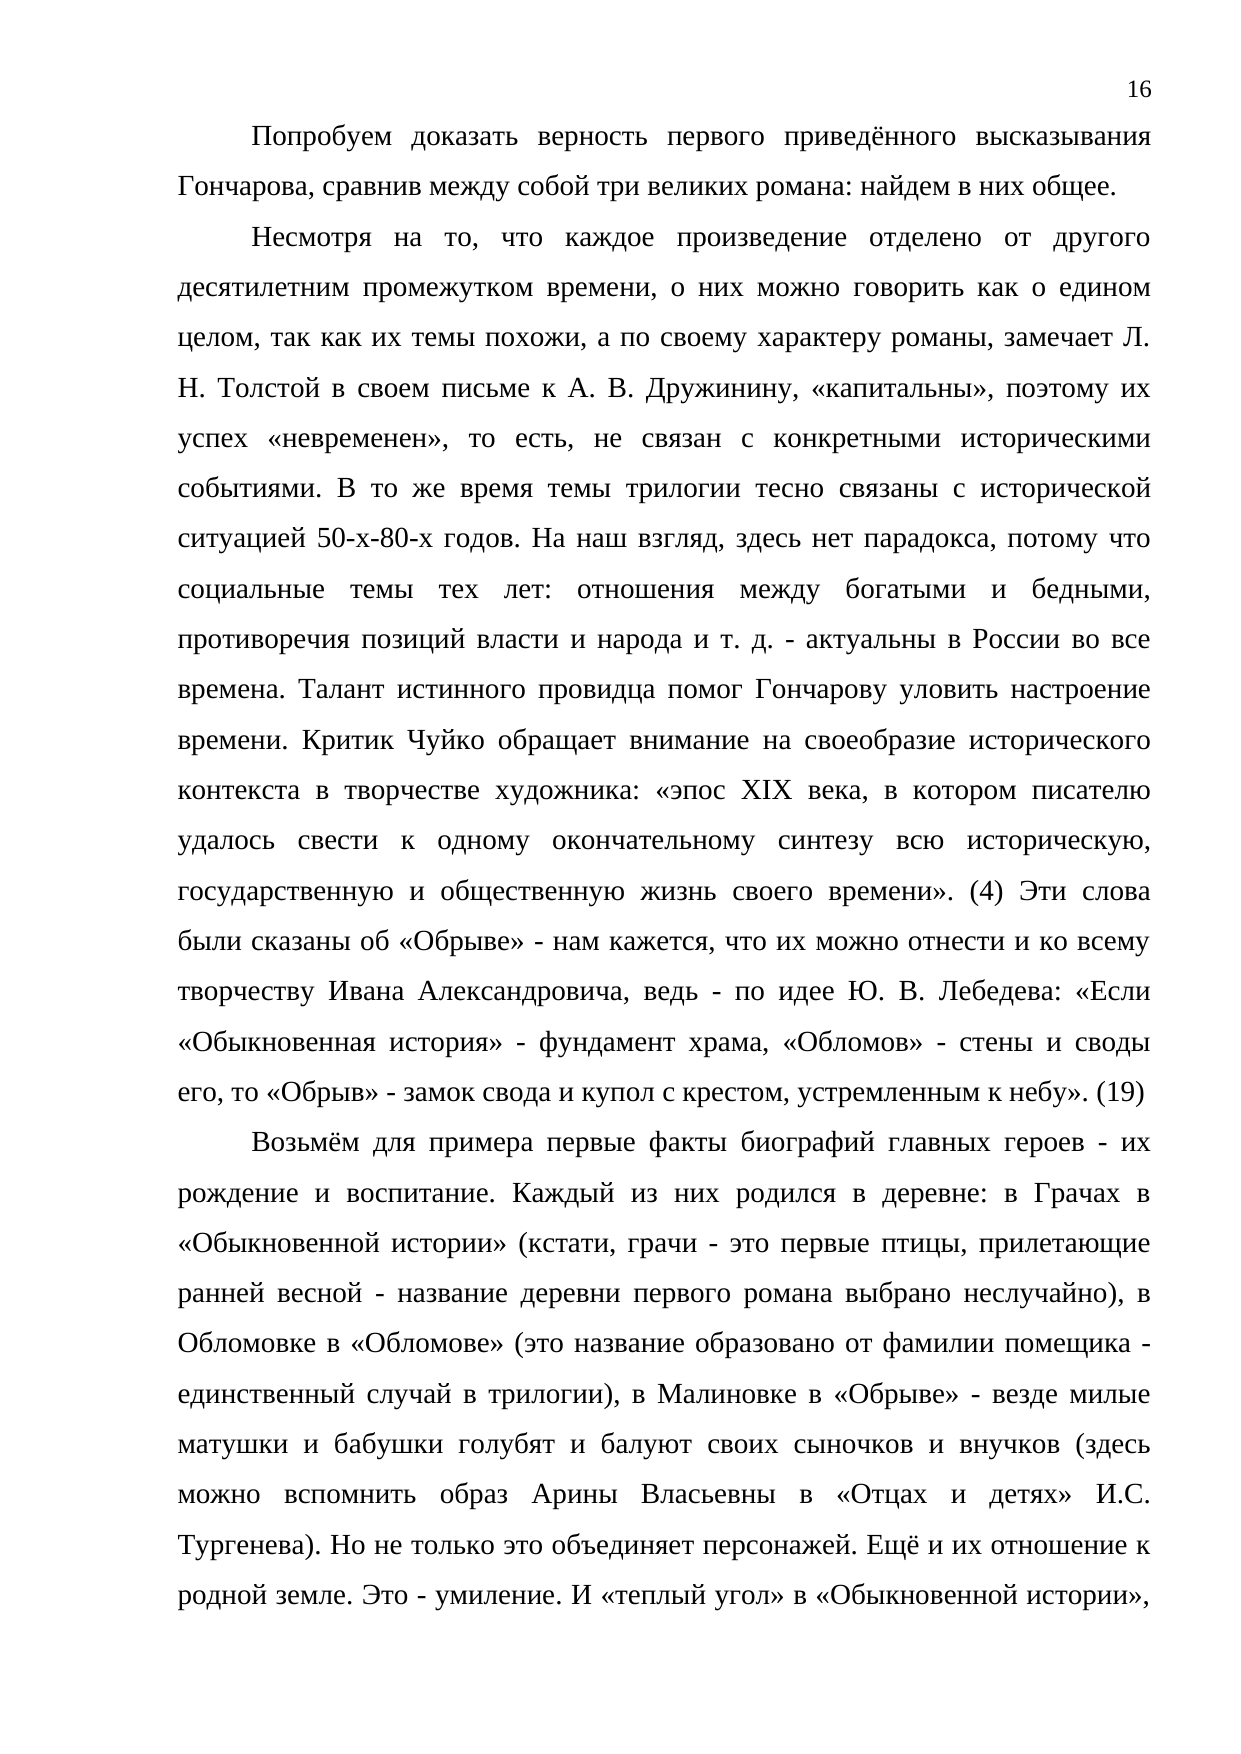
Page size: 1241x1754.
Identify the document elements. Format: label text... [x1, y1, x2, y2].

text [177, 1124, 1152, 1611]
text Несмотря на то, что каждое произведение отделено от другого десятилетним промежутком времени, о них можно говорить как о едином целом, так как их темы похожи, а по своему характеру романы, замечает Л. Н. Толстой в своем письме к А. В. Дружинину, «капитальны», поэтому их успех «невременен», то есть, не связан с конкретными историческими событиями. В то же время темы трилогии тесно связаны с исторической ситуацией 50-х-80-х годов. На наш взгляд, здесь нет парадокса, потому что социальные темы тех лет: отношения между богатыми и бедными, противоречия позиций власти и народа и т. д. - актуальны в России во все времена. Талант истинного провидца помог Гончарову уловить настроение времени. Критик Чуйко обращает внимание на своеобразие исторического контекста в творчестве художника: «эпос ХIX века, в котором писателю удалось свести к одному окончательному синтезу всю историческую, государственную и общественную жизнь своего времени». (4) Эти слова были сказаны об «Обрыве» - нам кажется, что их можно отнести и ко всему творчеству Ивана Александровича, ведь - по идее Ю. В. Лебедева: «Если «Обыкновенная история» - фундамент храма, «Обломов» - стены и своды его, то «Обрыв» - замок свода и купол с крестом, устремленным к небу». (19) [177, 219, 1152, 1108]
text Попробуем доказать верность первого приведённого высказывания Гончарова, сравнив между собой три великих романа: найдем в них общее. [177, 118, 1152, 202]
